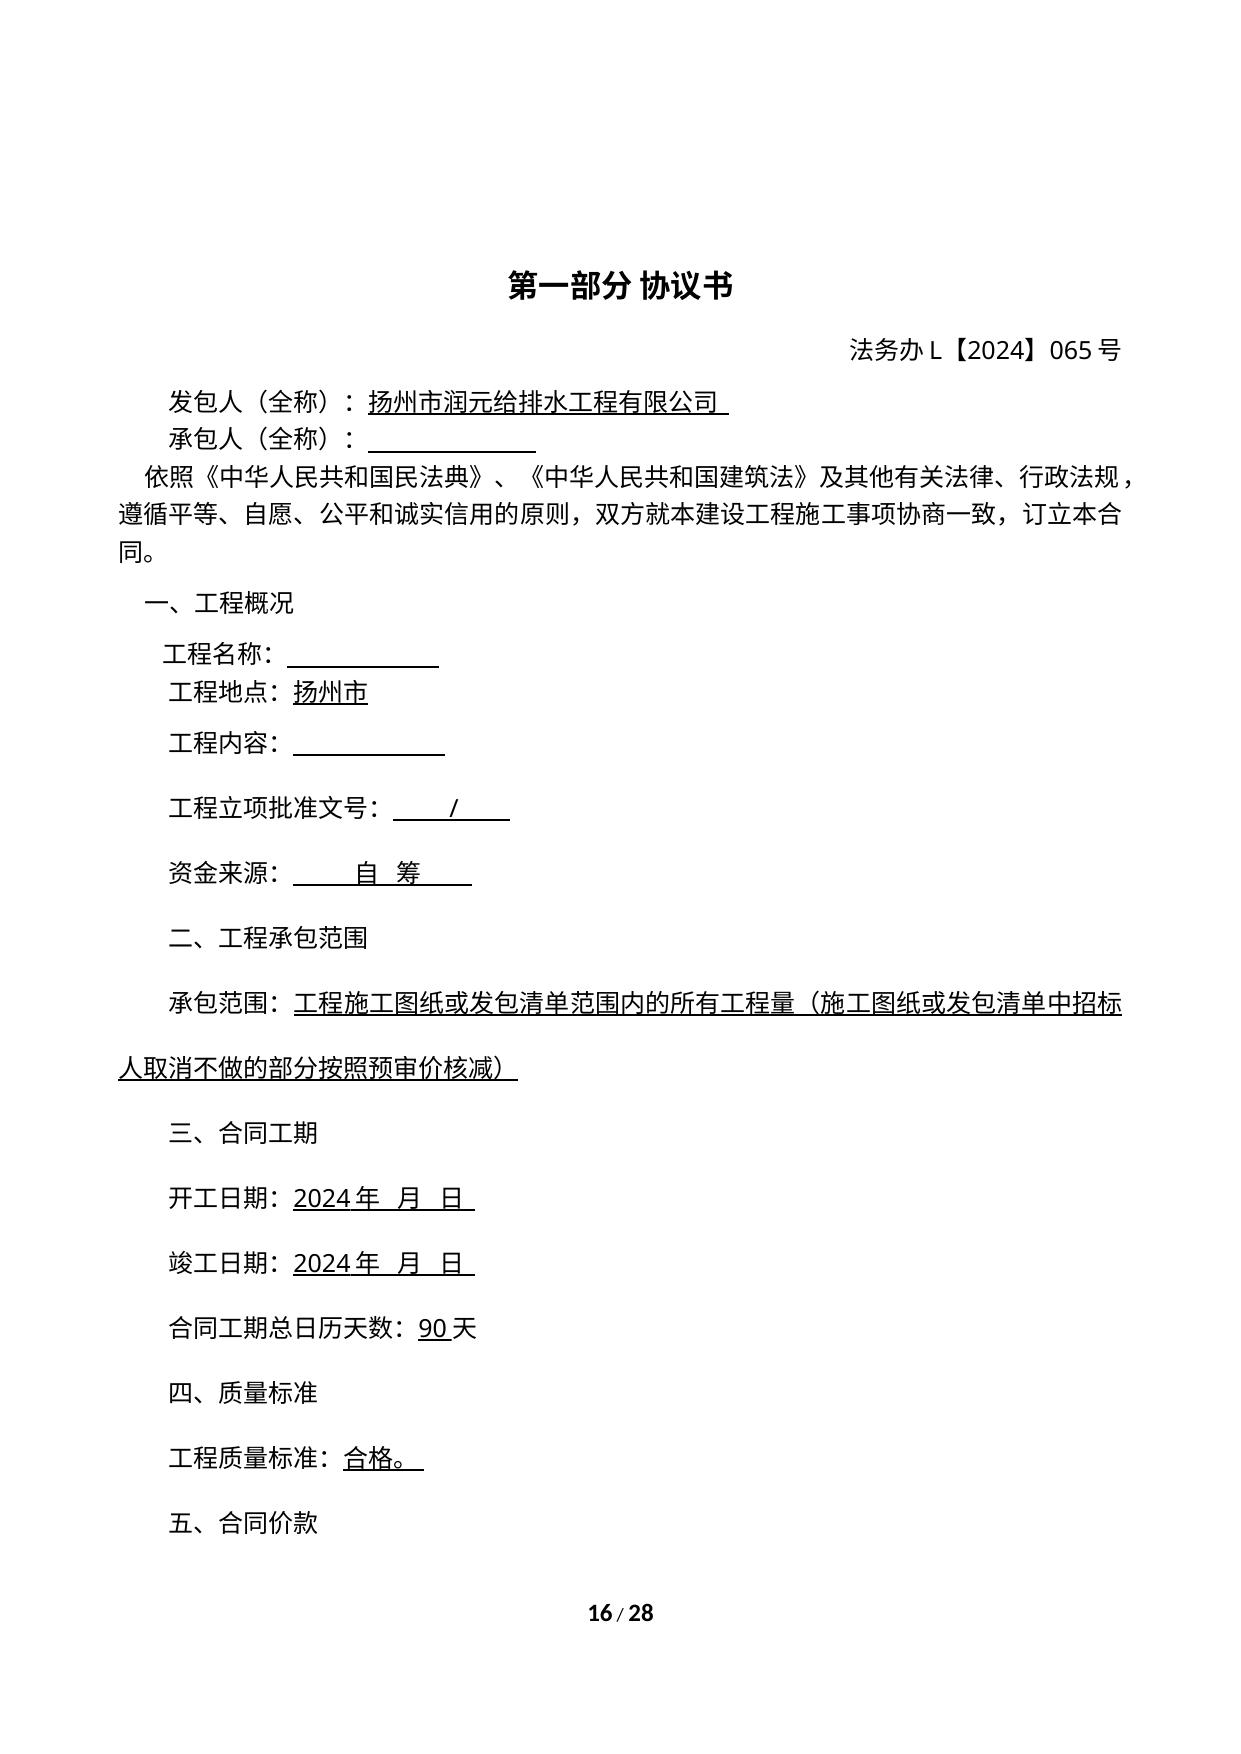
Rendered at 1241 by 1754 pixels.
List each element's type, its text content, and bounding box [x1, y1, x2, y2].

text 资金来源： 自 筹 [118, 839, 1122, 904]
text 工程质量标准：合格。 [118, 1424, 1122, 1489]
text 发包人（全称）：扬州市润元给排水工程有限公司 [118, 381, 1122, 419]
text 承包人（全称）： [118, 419, 1122, 456]
text 工程内容： [168, 709, 1122, 774]
text 工程名称： [118, 634, 1122, 671]
text 承包范围：工程施工图纸或发包清单范围内的所有工程量（施工图纸或发包清单中招标人取消不做的部分按照预审价核减） [118, 969, 1122, 1099]
text 二、工程承包范围 [118, 904, 1122, 969]
text 工程立项批准文号： / [118, 774, 1122, 839]
text 法务办L【2024】065号 [118, 316, 1122, 381]
text 一、工程概况 [118, 569, 1122, 634]
text 第一部分 协议书 [118, 251, 1122, 316]
text 依照《中华人民共和国民法典》、《中华人民共和国建筑法》及其他有关法律、行政法规，遵循平等、自愿、公平和诚实信用的原则，双方就本建设工程施工事项协商一致，订立本合同。 [118, 456, 1122, 569]
text 工程地点：扬州市 [118, 671, 1122, 709]
text 三、合同工期 [118, 1099, 1122, 1164]
text 开工日期：2024年 月 日 [118, 1164, 1122, 1229]
text 合同工期总日历天数：90天 [118, 1294, 1122, 1359]
text 五、合同价款 [118, 1489, 1122, 1554]
text 竣工日期：2024年 月 日 [118, 1229, 1122, 1294]
text 四、质量标准 [118, 1359, 1122, 1424]
